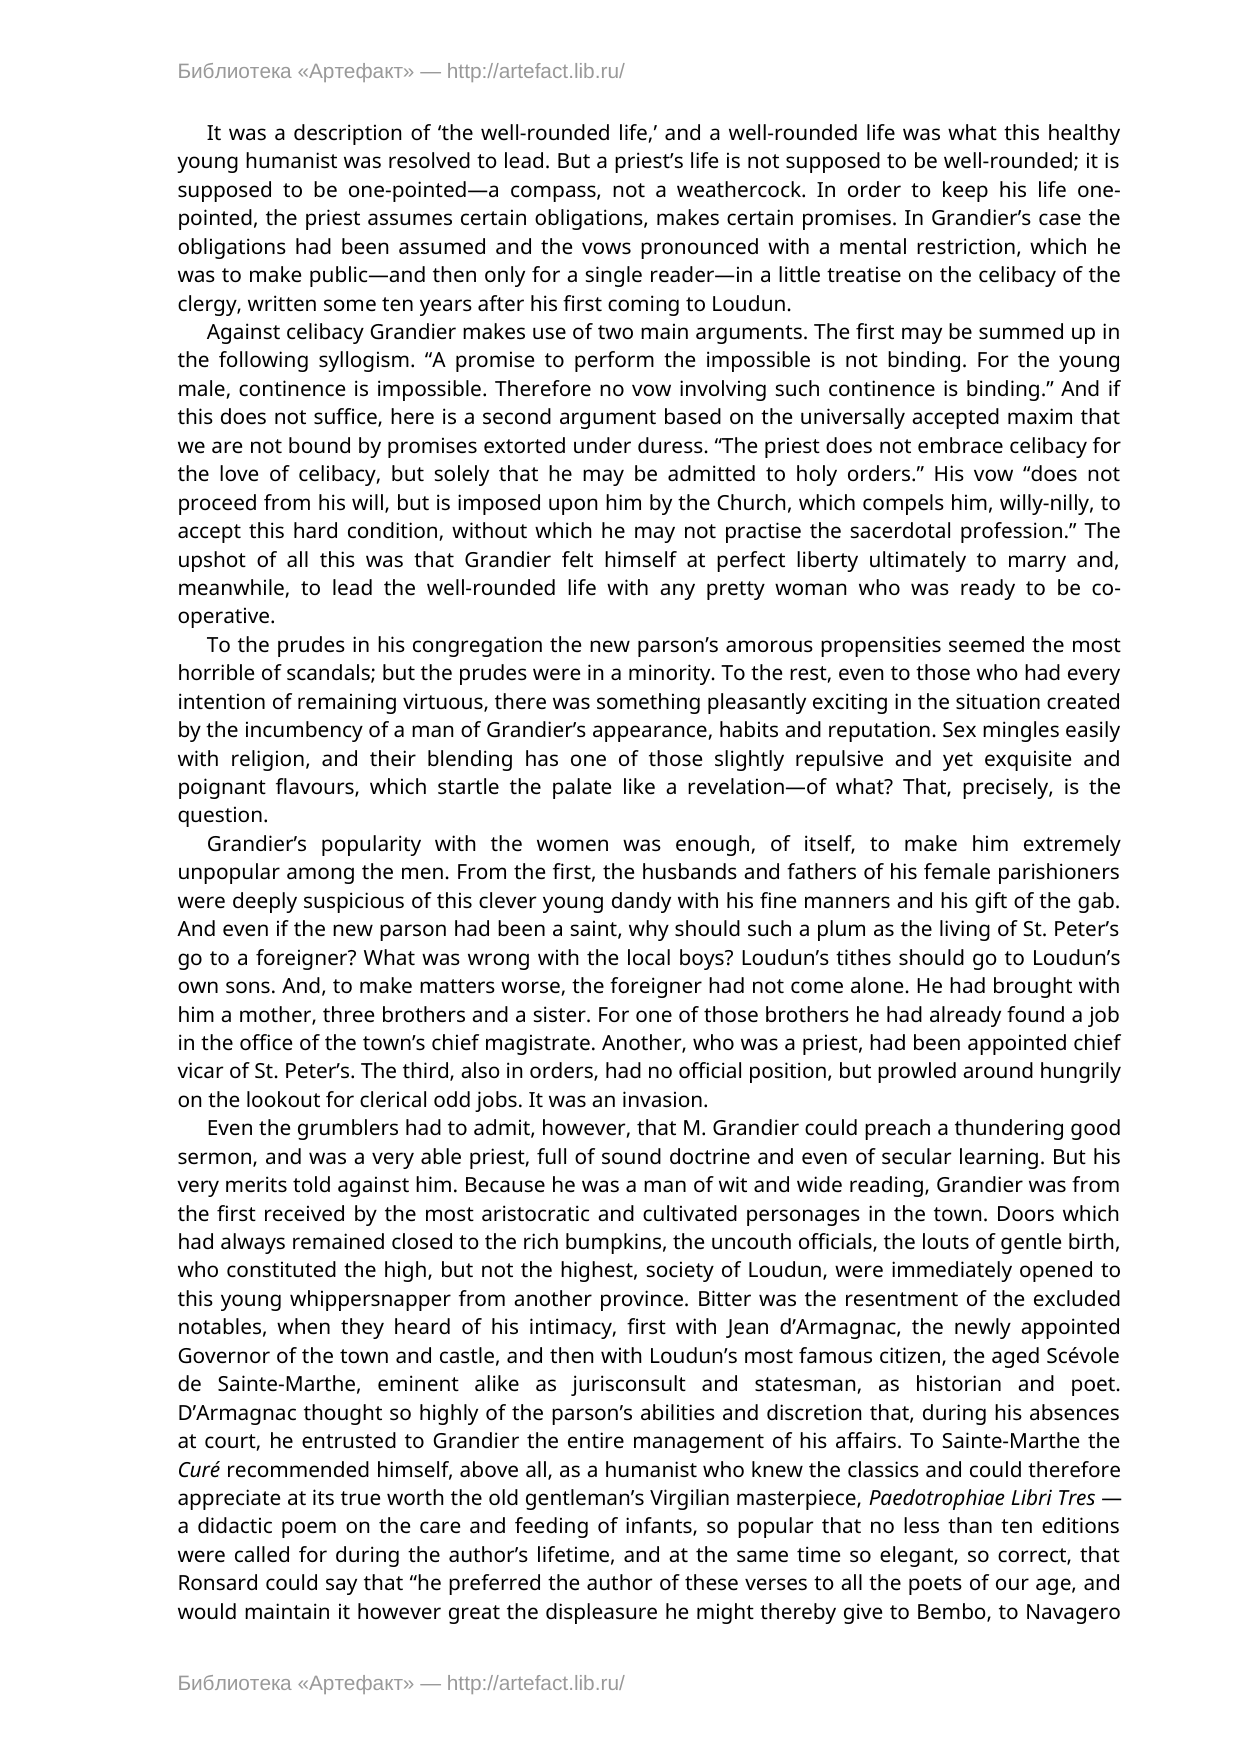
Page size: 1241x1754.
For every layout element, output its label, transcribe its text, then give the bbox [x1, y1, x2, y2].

text It was a description of ‘the well-rounded life,’ and a well-rounded life was what this healthy young humanist was resolved to lead. But a priest’s life is not supposed to be well-rounded; it is supposed to be one-pointed—a compass, not a weathercock. In order to keep his life one-pointed, the priest assumes certain obligations, makes certain promises. In Grandier’s case the obligations had been assumed and the vows pronounced with a mental restriction, which he was to make public—and then only for a single reader—in a little treatise on the celibacy of the clergy, written some ten years after his first coming to Loudun. [177, 118, 1122, 317]
text To the prudes in his congregation the new parson’s amorous propensities seemed the most horrible of scandals; but the prudes were in a minority. To the rest, even to those who had every intention of remaining virtuous, there was something pleasantly exciting in the situation created by the incumbency of a man of Grandier’s appearance, habits and reputation. Sex mingles easily with religion, and their blending has one of those slightly repulsive and yet exquisite and poignant flavours, which startle the palate like a revelation—of what? That, precisely, is the question. [177, 630, 1122, 829]
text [177, 1113, 1122, 1625]
text Grandier’s popularity with the women was enough, of itself, to make him extremely unpopular among the men. From the first, the husbands and fathers of his female parishioners were deeply suspicious of this clever young dandy with his fine manners and his gift of the gab. And even if the new parson had been a saint, why should such a plum as the living of St. Peter’s go to a foreigner? What was wrong with the local boys? Loudun’s tithes should go to Loudun’s own sons. And, to make matters worse, the foreigner had not come alone. He had brought with him a mother, three brothers and a sister. For one of those brothers he had already found a job in the office of the town’s chief magistrate. Another, who was a priest, had been appointed chief vicar of St. Peter’s. The third, also in orders, had no official position, but prowled around hungrily on the lookout for clerical odd jobs. It was an invasion. [177, 829, 1122, 1113]
text Against celibacy Grandier makes use of two main arguments. The first may be summed up in the following syllogism. “A promise to perform the impossible is not binding. For the young male, continence is impossible. Therefore no vow involving such continence is binding.” And if this does not suffice, here is a second argument based on the universally accepted maxim that we are not bound by promises extorted under duress. “The priest does not embrace celibacy for the love of celibacy, but solely that he may be admitted to holy orders.” His vow “does not proceed from his will, but is imposed upon him by the Church, which compels him, willy-nilly, to accept this hard condition, without which he may not practise the sacerdotal profession.” The upshot of all this was that Grandier felt himself at perfect liberty ultimately to marry and, meanwhile, to lead the well-rounded life with any pretty woman who was ready to be co-operative. [177, 317, 1122, 630]
